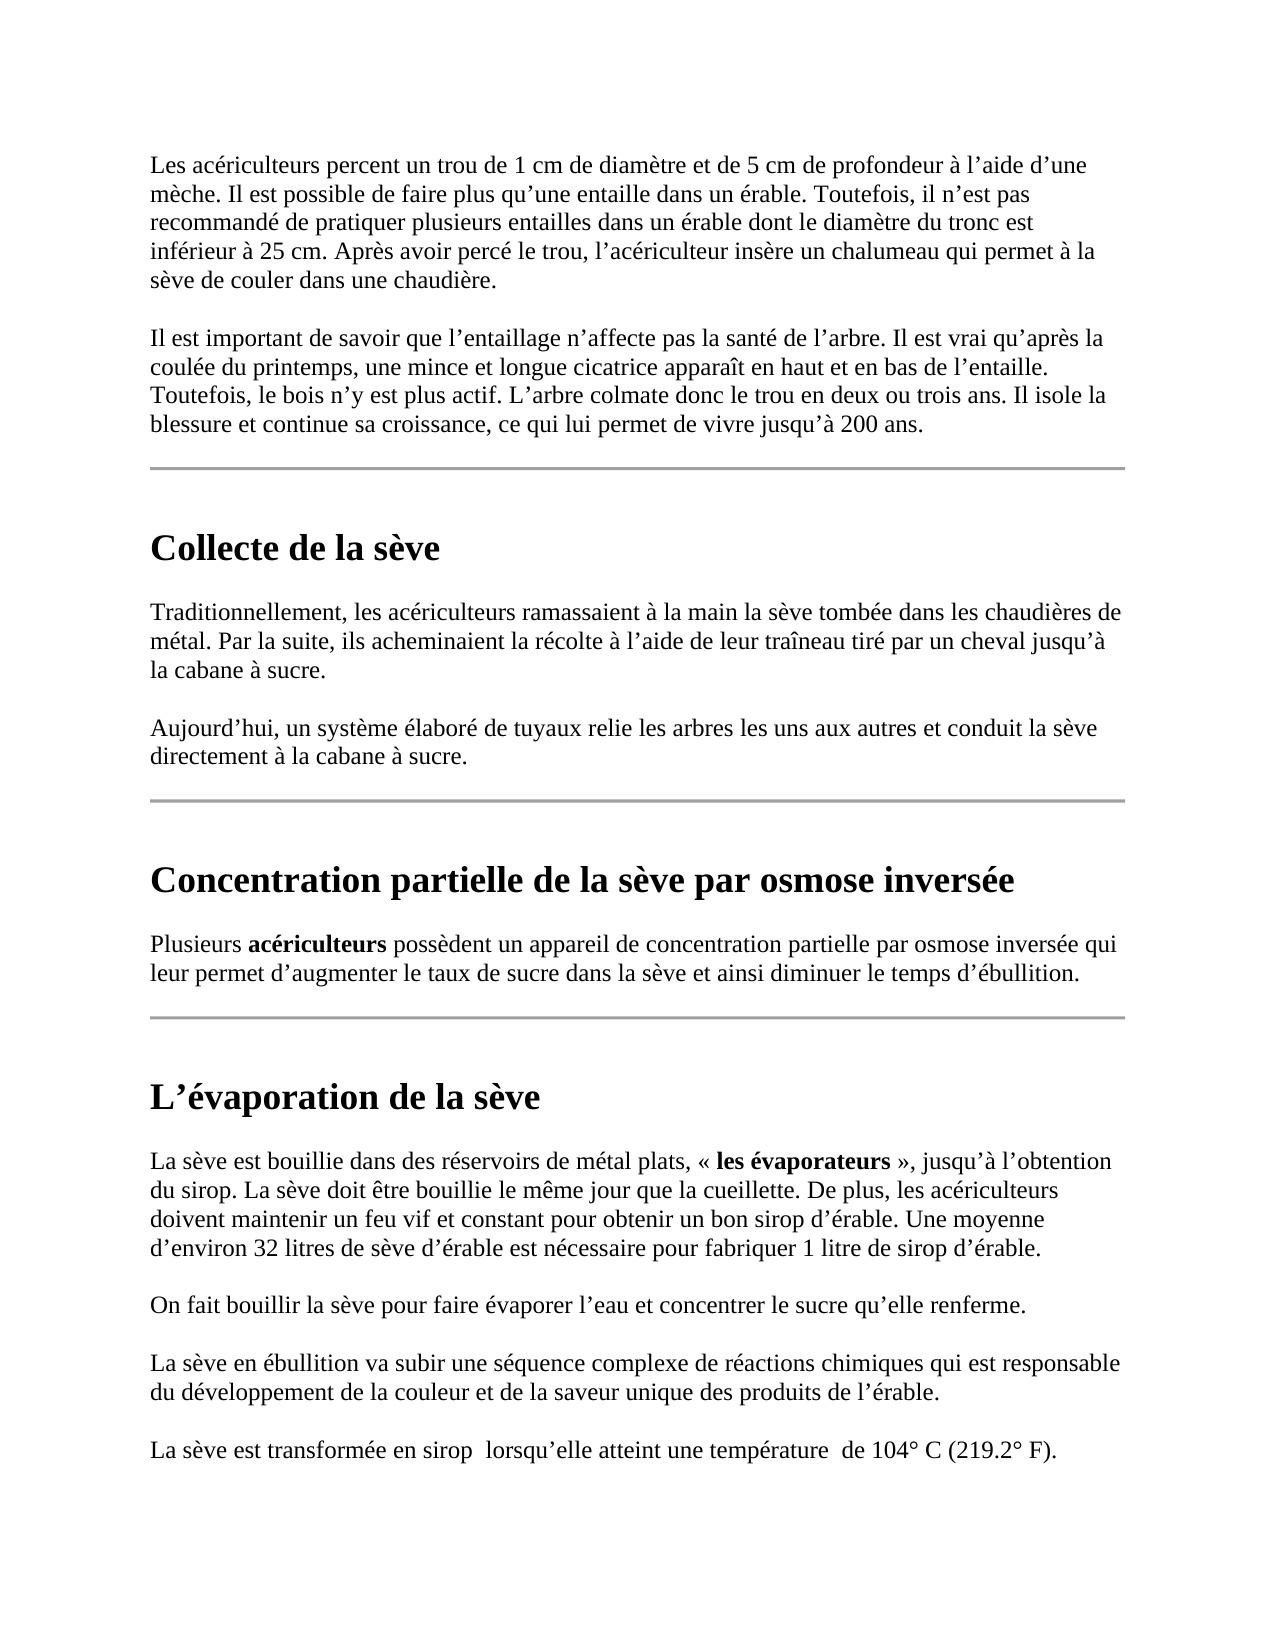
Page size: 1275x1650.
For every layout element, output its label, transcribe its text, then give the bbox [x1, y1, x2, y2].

text Les acériculteurs percent un trou de 1 cm de diamètre et de 5 cm de profondeur à l’aide d’une mèche. Il est possible de faire plus qu’une entaille dans un érable. Toutefois, il n’est pas recommandé de pratiquer plusieurs entailles dans un érable dont le diamètre du tronc est inférieur à 25 cm. Après avoir percé le trou, l’acériculteur insère un chalumeau qui permet à la sève de couler dans une chaudière. [150, 150, 1125, 294]
text L’évaporation de la sève [150, 1074, 1125, 1117]
text La sève est transformée en sirop lorsqu’elle atteint une température de 104° C (219.2° F). [150, 1435, 1125, 1464]
text La sève est bouillie dans des réservoirs de métal plats, « les évaporateurs », jusqu’à l’obtention du sirop. La sève doit être bouillie le même jour que la cueillette. De plus, les acériculteurs doivent maintenir un feu vif et constant pour obtenir un bon sirop d’érable. Une moyenne d’environ 32 litres de sève d’érable est nécessaire pour fabriquer 1 litre de sirop d’érable. [150, 1146, 1125, 1261]
text Aujourd’hui, un système élaboré de tuyaux relie les arbres les uns aux autres et conduit la sève directement à la cabane à sucre. [150, 713, 1125, 770]
text On fait bouillir la sève pour faire évaporer l’eau et concentrer le sucre qu’elle renferme. [150, 1291, 1125, 1319]
text Il est important de savoir que l’entaillage n’affecte pas la santé de l’arbre. Il est vrai qu’après la coulée du printemps, une mince et longue cicatrice apparaît en haut et en bas de l’entaille. Toutefois, le bois n’y est plus actif. L’arbre colmate donc le trou en deux ou trois ans. Il isole la blessure et continue sa croissance, ce qui lui permet de vivre jusqu’à 200 ans. [150, 323, 1125, 438]
text Collecte de la sève [150, 525, 1125, 568]
text Traditionnellement, les acériculteurs ramassaient à la main la sève tombée dans les chaudières de métal. Par la suite, ils acheminaient la récolte à l’aide de leur traîneau tiré par un cheval jusqu’à la cabane à sucre. [150, 597, 1125, 683]
text Concentration partielle de la sève par osmose inversée [150, 857, 1125, 900]
text Plusieurs acériculteurs possèdent un appareil de concentration partielle par osmose inversée qui leur permet d’augmenter le taux de sucre dans la sève et ainsi diminuer le temps d’ébullition. [150, 929, 1125, 987]
text La sève en ébullition va subir une séquence complexe de réactions chimiques qui est responsable du développement de la couleur et de la saveur unique des produits de l’érable. [150, 1348, 1125, 1406]
